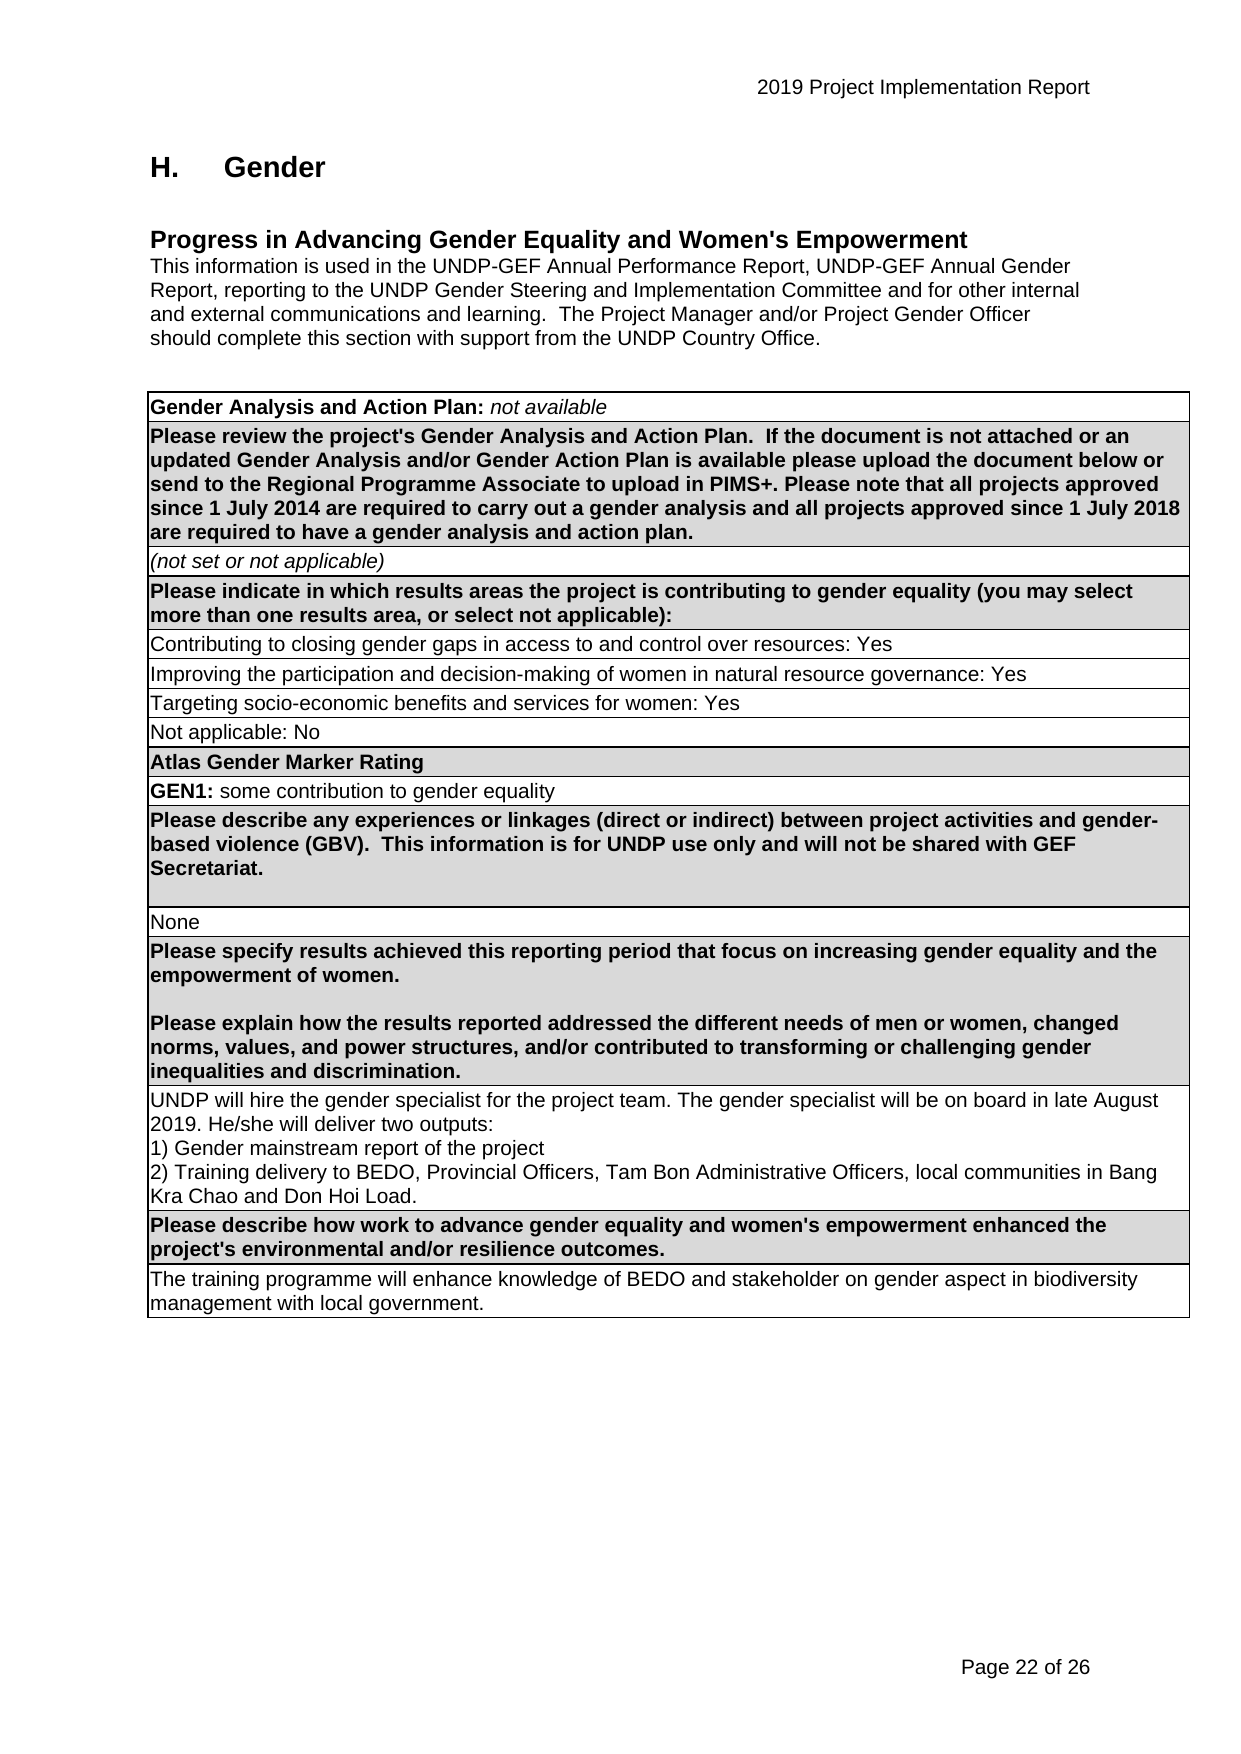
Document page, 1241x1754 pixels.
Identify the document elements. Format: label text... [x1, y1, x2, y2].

table_cell Not applicable: No [149, 718, 1189, 746]
subtitle Gender [150, 150, 1090, 183]
table_cell None [149, 908, 1189, 936]
table_cell Improving the participation and decision-making of women in natural resource governance: Yes [149, 659, 1189, 687]
table_cell (not set or not applicable) [149, 547, 1189, 575]
table_cell GEN1: some contribution to gender equality [149, 777, 1189, 805]
table_header Please describe any experiences or linkages (direct or indirect) between project activities and gender-based violence (GBV). This information is for UNDP use only and will not be shared with GEF Secretariat. [149, 806, 1189, 906]
text Progress in Advancing Gender Equality and Women's Empowerment [150, 225, 1090, 254]
table_cell The training programme will enhance knowledge of BEDO and stakeholder on gender aspect in biodiversity management with local government. [149, 1265, 1189, 1317]
table_header Atlas Gender Marker Rating [149, 748, 1189, 776]
table_header Please indicate in which results areas the project is contributing to gender equality (you may select more than one results area, or select not applicable): [149, 577, 1189, 629]
table_cell Contributing to closing gender gaps in access to and control over resources: Yes [149, 630, 1189, 658]
table_cell Please review the project's Gender Analysis and Action Plan. If the document is not attached or an updated Gender Analysis and/or Gender Action Plan is available please upload the document below or send to the Regional Programme Associate to upload in PIMS+. Please note that all projects approved since 1 July 2014 are required to carry out a gender analysis and all projects approved since 1 July 2018 are required to have a gender analysis and action plan. [149, 422, 1189, 546]
text This information is used in the UNDP-GEF Annual Performance Report, UNDP-GEF Annual Gender Report, reporting to the UNDP Gender Steering and Implementation Committee and for other internal and external communications and learning. The Project Manager and/or Project Gender Officer should complete this section with support from the UNDP Country Office. [150, 254, 1090, 350]
table_header Gender Analysis and Action Plan: not available [149, 393, 1189, 421]
table_cell Targeting socio-economic benefits and services for women: Yes [149, 689, 1189, 717]
table_header Please describe how work to advance gender equality and women's empowerment enhanced the project's environmental and/or resilience outcomes. [149, 1211, 1189, 1263]
table_cell UNDP will hire the gender specialist for the project team. The gender specialist will be on board in late August 2019. He/she will deliver two outputs: 1) Gender mainstream report of the project 2) Training delivery to BEDO, Provincial Officers, Tam Bon Administrative Officers, local communities in Bang Kra Chao and Don Hoi Load. [149, 1086, 1189, 1210]
table_header Please specify results achieved this reporting period that focus on increasing gender equality and the empowerment of women. Please explain how the results reported addressed the different needs of men or women, changed norms, values, and power structures, and/or contributed to transforming or challenging gender inequalities and discrimination. [149, 937, 1189, 1085]
